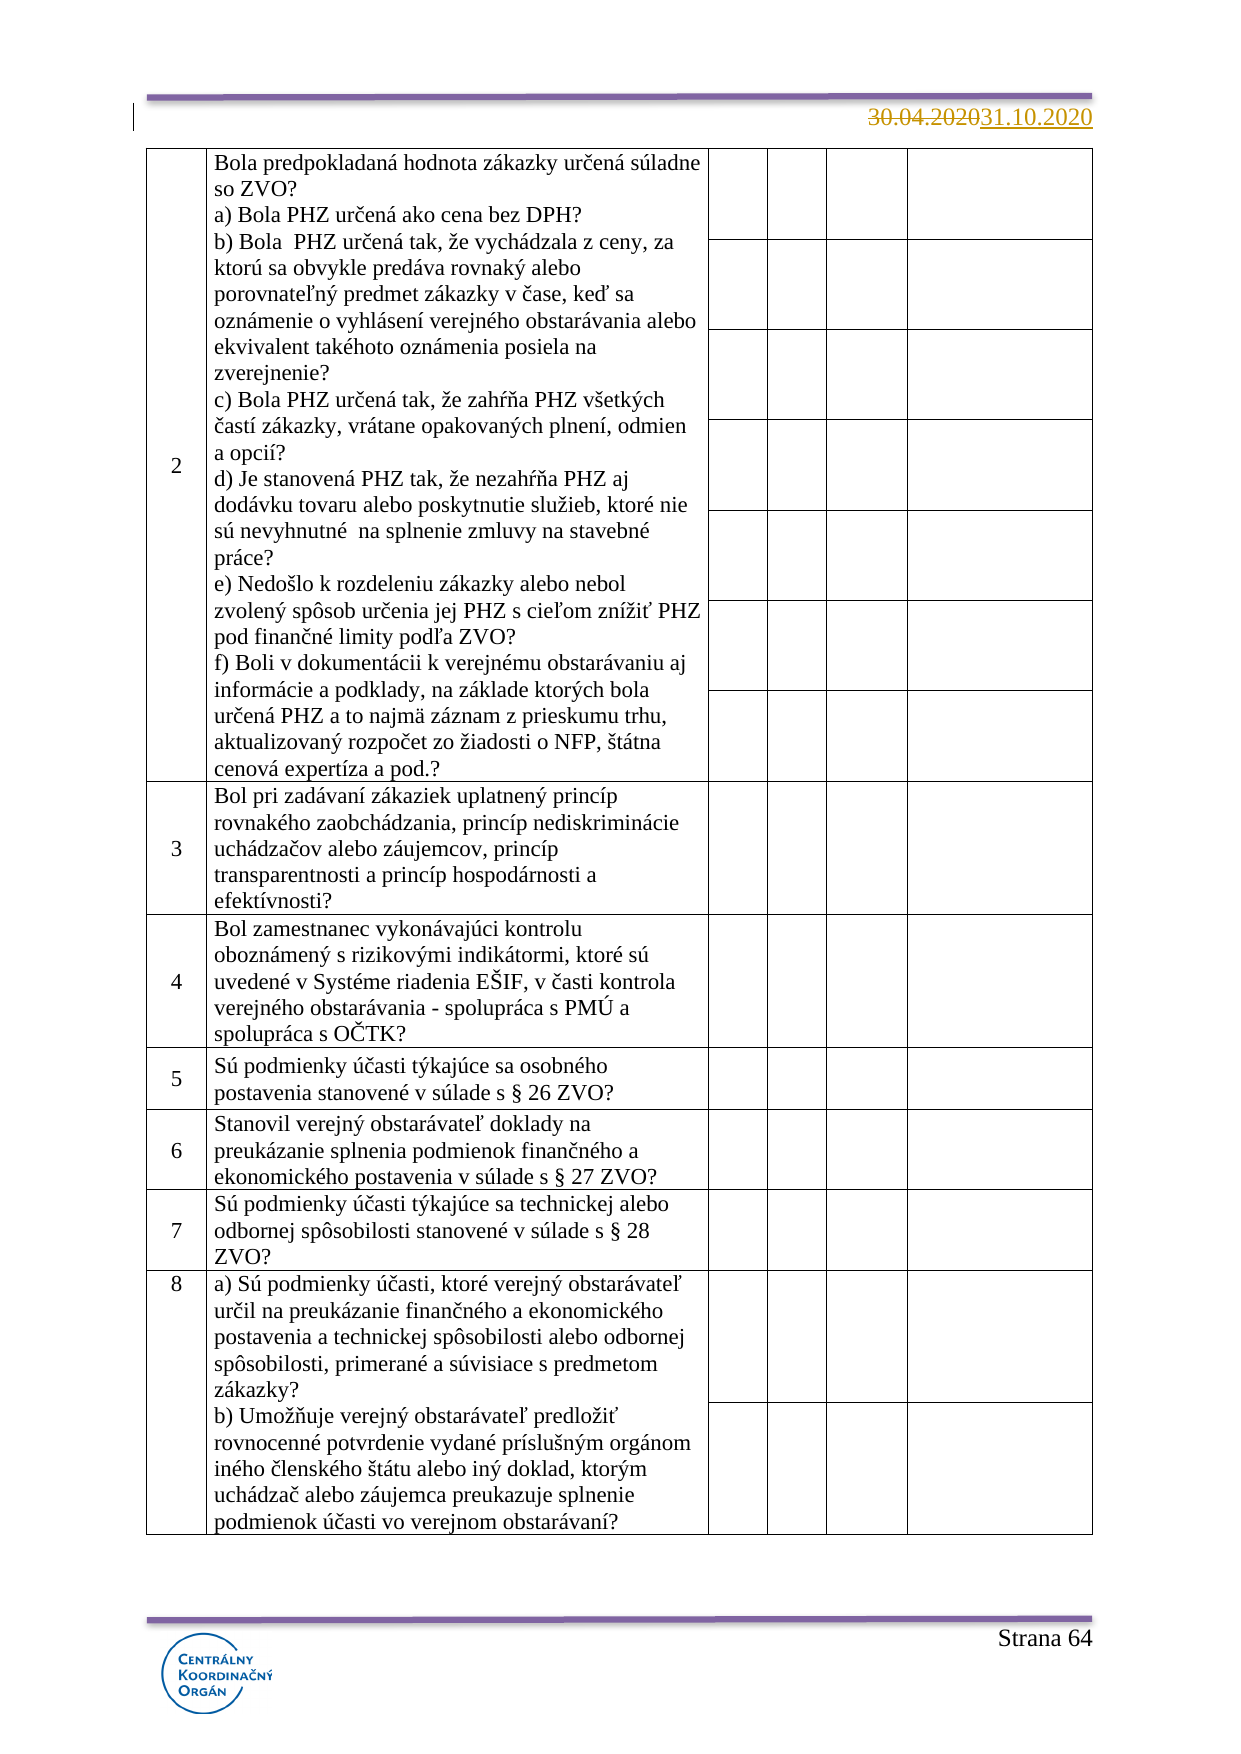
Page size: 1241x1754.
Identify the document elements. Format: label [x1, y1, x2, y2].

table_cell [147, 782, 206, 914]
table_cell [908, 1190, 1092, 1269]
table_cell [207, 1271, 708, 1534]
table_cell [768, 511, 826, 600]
picture [159, 1631, 272, 1713]
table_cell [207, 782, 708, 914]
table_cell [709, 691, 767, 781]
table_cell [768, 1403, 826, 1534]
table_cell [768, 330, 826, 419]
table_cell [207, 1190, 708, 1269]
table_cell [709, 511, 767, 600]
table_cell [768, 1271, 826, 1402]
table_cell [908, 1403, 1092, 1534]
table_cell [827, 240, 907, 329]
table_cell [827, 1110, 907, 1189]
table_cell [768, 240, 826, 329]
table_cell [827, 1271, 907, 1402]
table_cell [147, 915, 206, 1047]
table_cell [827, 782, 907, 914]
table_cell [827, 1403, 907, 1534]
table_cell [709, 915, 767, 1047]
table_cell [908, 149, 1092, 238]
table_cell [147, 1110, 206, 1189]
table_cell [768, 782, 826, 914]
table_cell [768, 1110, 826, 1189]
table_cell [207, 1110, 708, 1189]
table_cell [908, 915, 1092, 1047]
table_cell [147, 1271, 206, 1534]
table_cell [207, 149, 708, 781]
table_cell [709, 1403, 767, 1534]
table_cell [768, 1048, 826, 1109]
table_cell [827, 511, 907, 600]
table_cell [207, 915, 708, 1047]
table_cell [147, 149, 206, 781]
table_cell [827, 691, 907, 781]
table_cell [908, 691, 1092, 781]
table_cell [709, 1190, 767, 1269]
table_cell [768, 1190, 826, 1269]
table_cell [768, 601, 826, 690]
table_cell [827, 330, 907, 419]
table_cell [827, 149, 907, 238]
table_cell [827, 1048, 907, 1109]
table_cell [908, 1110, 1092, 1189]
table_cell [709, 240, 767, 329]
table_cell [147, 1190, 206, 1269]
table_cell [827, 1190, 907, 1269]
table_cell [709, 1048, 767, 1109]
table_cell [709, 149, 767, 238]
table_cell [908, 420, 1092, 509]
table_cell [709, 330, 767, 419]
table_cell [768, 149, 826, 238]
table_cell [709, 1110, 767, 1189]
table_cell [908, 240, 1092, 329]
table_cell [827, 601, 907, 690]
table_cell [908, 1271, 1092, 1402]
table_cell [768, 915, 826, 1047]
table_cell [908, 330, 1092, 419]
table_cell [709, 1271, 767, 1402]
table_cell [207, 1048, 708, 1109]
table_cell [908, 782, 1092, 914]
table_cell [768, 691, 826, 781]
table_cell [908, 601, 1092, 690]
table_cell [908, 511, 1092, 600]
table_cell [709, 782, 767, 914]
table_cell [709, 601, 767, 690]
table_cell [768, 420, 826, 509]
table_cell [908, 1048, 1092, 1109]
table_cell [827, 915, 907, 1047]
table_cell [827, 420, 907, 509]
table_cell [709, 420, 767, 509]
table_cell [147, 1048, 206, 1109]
